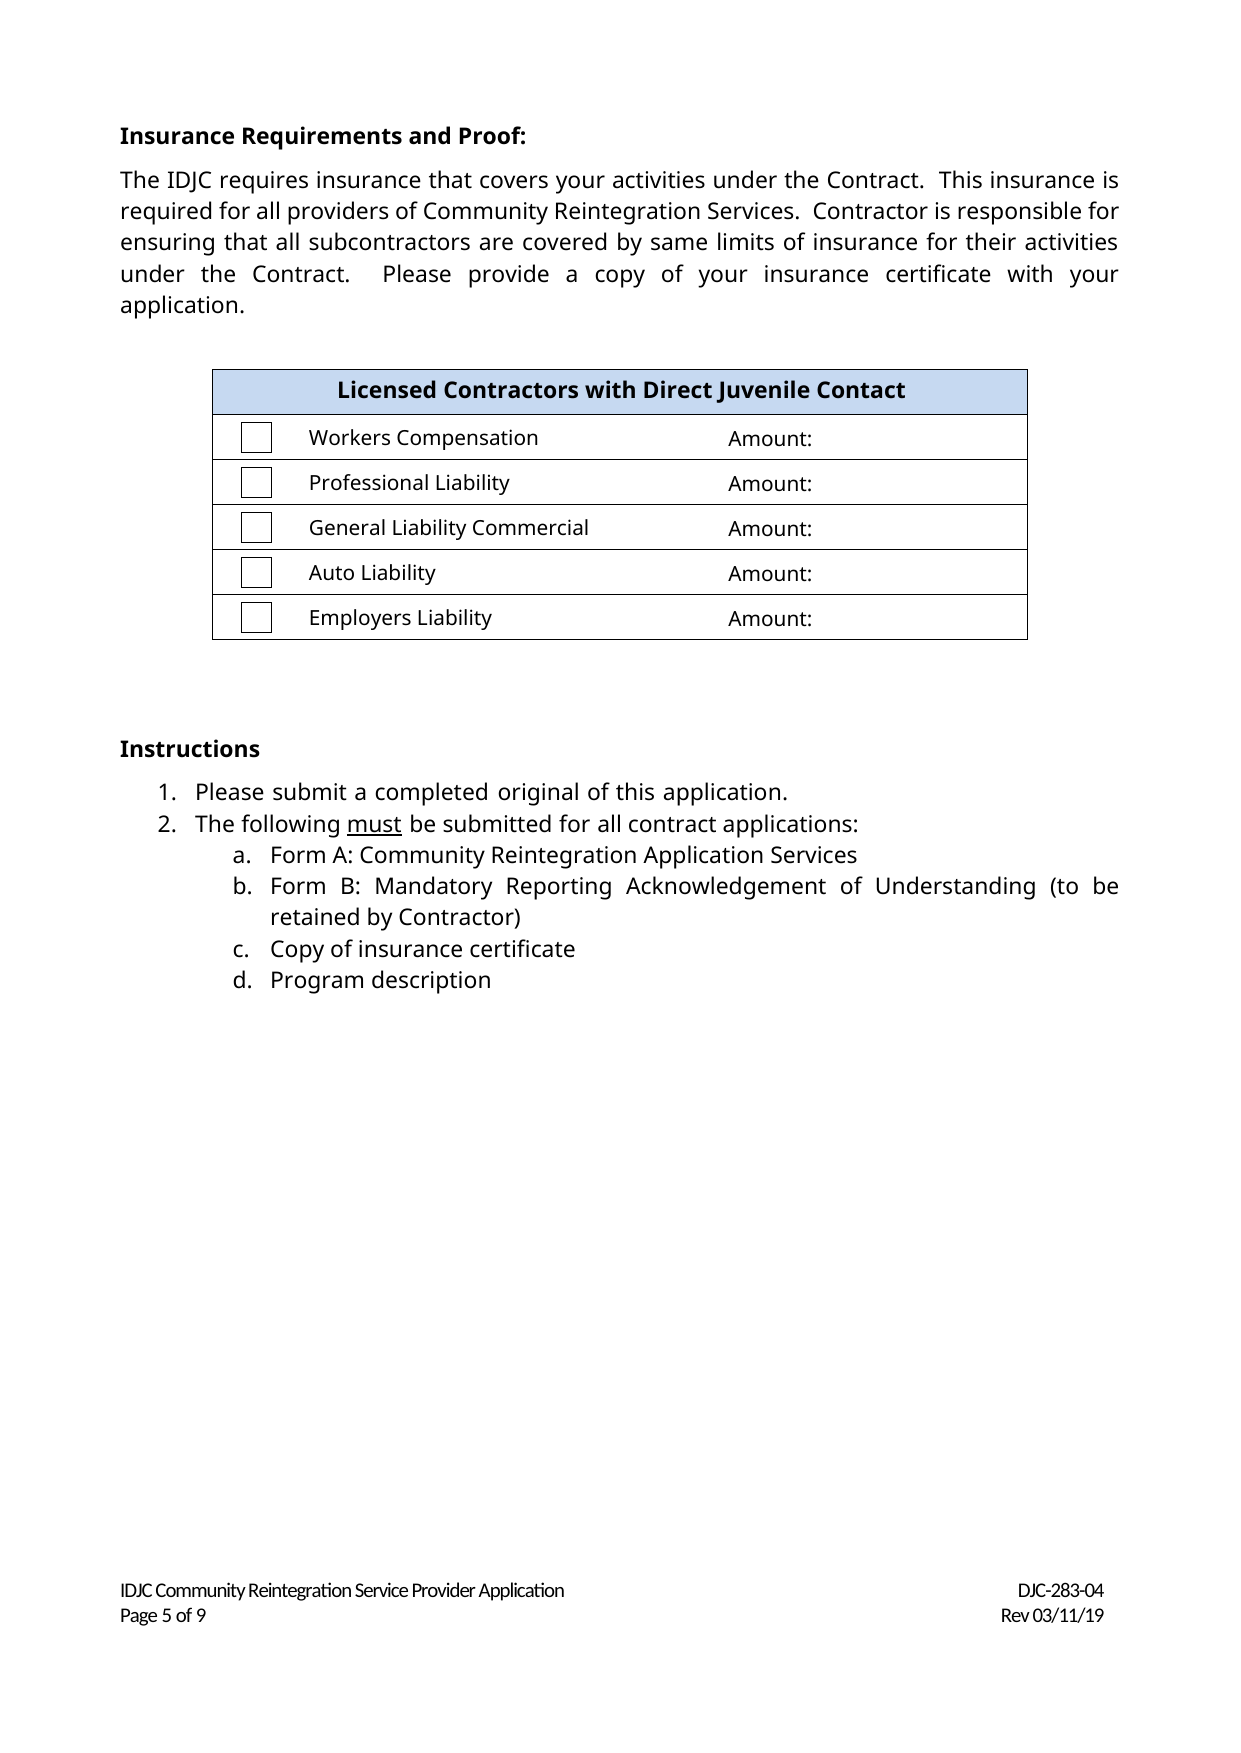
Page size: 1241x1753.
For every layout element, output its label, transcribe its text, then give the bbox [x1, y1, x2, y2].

table_cell Amount: [728, 550, 1027, 594]
table_cell [213, 505, 297, 549]
text Insurance Requirements and Proof: [120, 120, 1120, 151]
table_cell Amount: [728, 595, 1027, 639]
table_cell [213, 595, 297, 639]
table_cell [213, 415, 297, 459]
table_cell Employers Liability [298, 595, 728, 639]
table_cell Professional Liability [298, 460, 728, 504]
table_cell General Liability Commercial [298, 505, 728, 549]
table_cell Amount: [728, 505, 1027, 549]
table_cell Amount: [728, 460, 1027, 504]
table_header Licensed Contractors with Direct Juvenile Contact [213, 370, 1027, 414]
table_cell Workers Compensation [298, 415, 728, 459]
text Instructions [120, 732, 1120, 764]
table_cell [213, 550, 297, 594]
table_cell Amount: [728, 415, 1027, 459]
list Please submit a completed original of this application. [157, 776, 1120, 807]
list Form A: Community Reintegration Application Services [232, 839, 1120, 870]
table_cell Auto Liability [298, 550, 728, 594]
table_cell [213, 460, 297, 504]
text The IDJC requires insurance that covers your activities under the Contract. This insurance is required for all providers of Community Reintegration Services. Contractor is responsible for ensuring that all subcontractors are covered by same limits of insurance for their activities under the Contract. Please provide a copy of your insurance certificate with your application. [120, 164, 1120, 320]
list The following must be submitted for all contract applications: [157, 807, 1120, 839]
list Form B: Mandatory Reporting Acknowledgement of Understanding (to be retained by Contractor) [232, 870, 1120, 932]
list Program description [232, 964, 1120, 995]
list Copy of insurance certificate [232, 932, 1120, 964]
